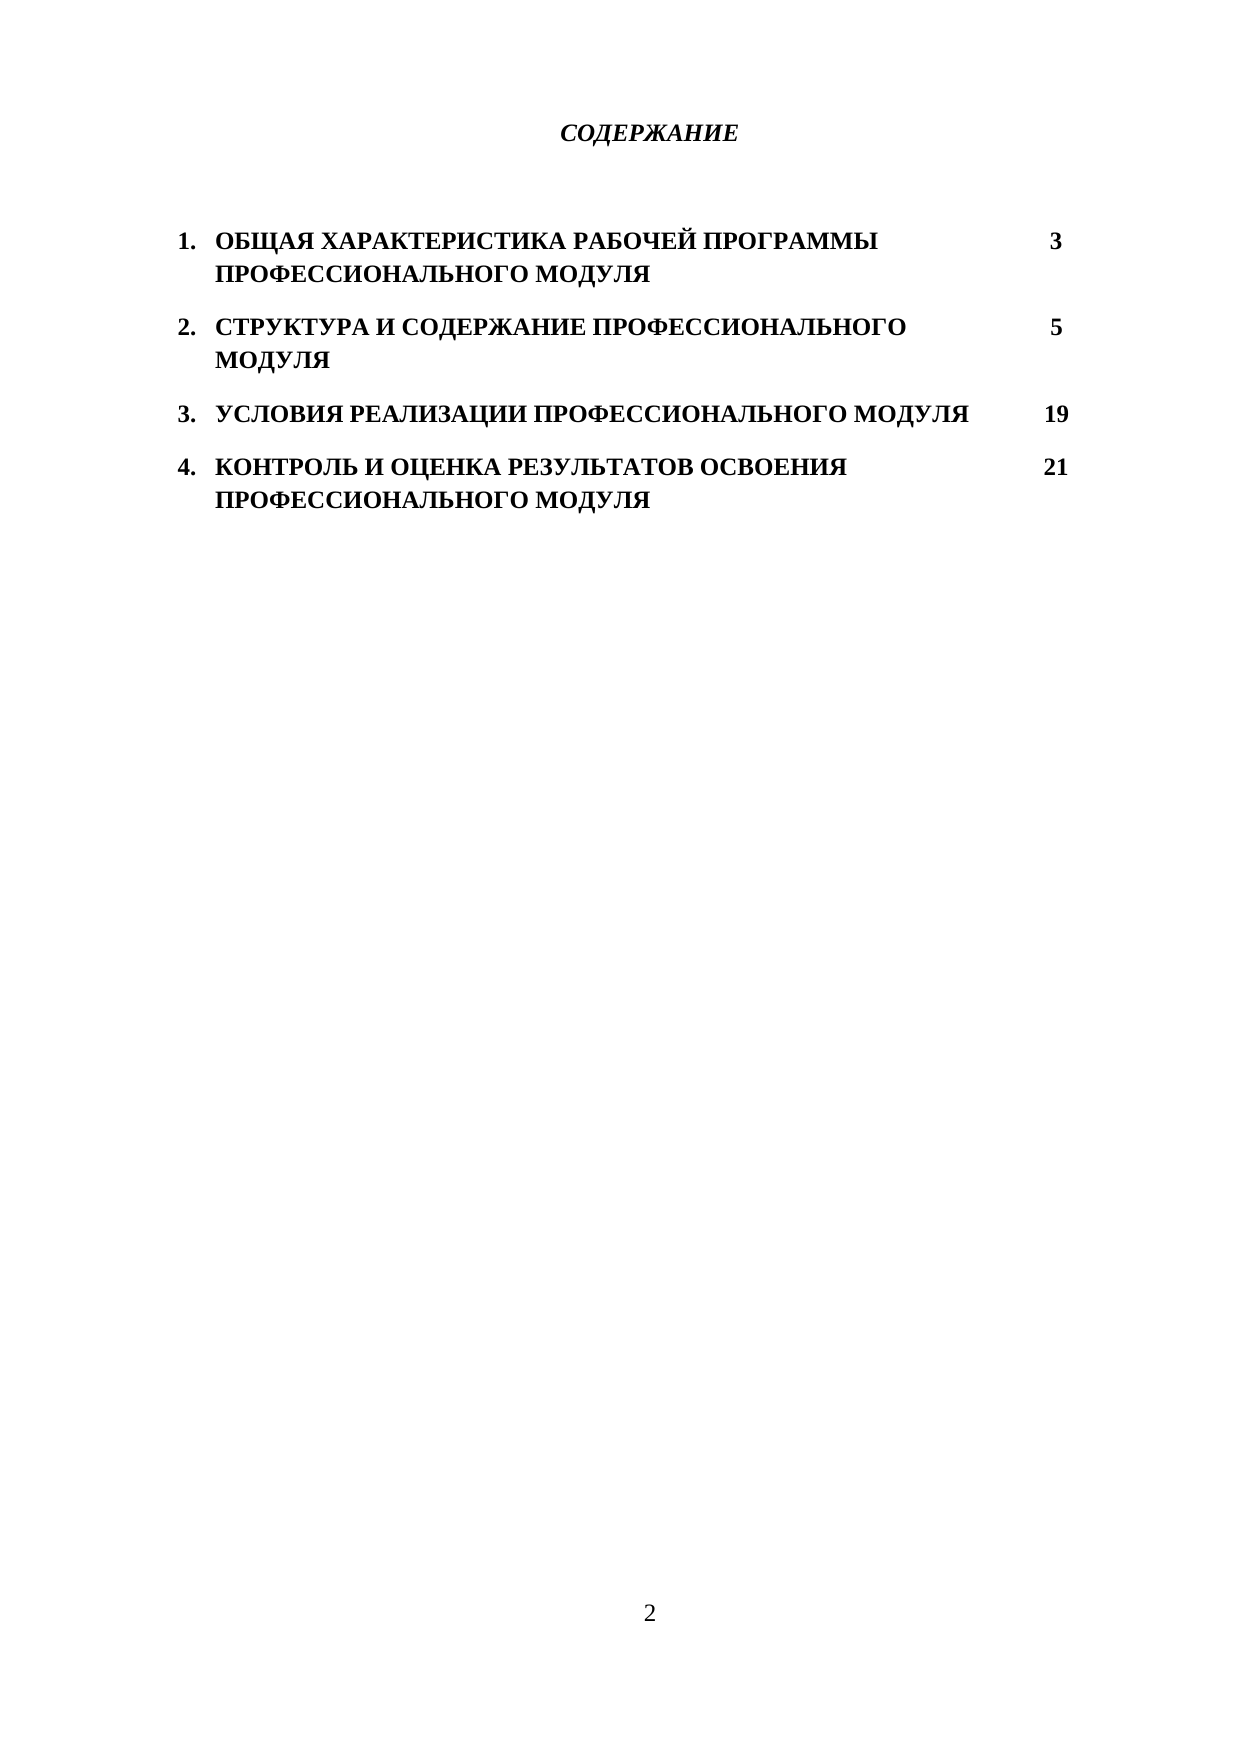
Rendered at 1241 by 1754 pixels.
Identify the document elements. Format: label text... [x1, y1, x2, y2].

table_cell 5 [989, 312, 1122, 399]
text СОДЕРЖАНИЕ [148, 118, 1152, 147]
table_cell СТРУКТУРА И СОДЕРЖАНИЕ ПРОФЕССИОНАЛЬНОГО МОДУЛЯ [136, 312, 989, 399]
table_cell 19 [989, 399, 1122, 452]
table_header ОБЩАЯ ХАРАКТЕРИСТИКА РАБОЧЕЙ ПРОГРАММЫ ПРОФЕССИОНАЛЬНОГО МОДУЛЯ [136, 226, 989, 312]
table_header 3 [989, 226, 1122, 312]
table_cell КОНТРОЛЬ И ОЦЕНКА РЕЗУЛЬТАТОВ ОСВОЕНИЯ ПРОФЕССИОНАЛЬНОГО МОДУЛЯ [136, 452, 989, 539]
table_cell 21 [989, 452, 1122, 539]
table_cell УСЛОВИЯ РЕАЛИЗАЦИИ ПРОФЕССИОНАЛЬНОГО МОДУЛЯ [136, 399, 989, 452]
